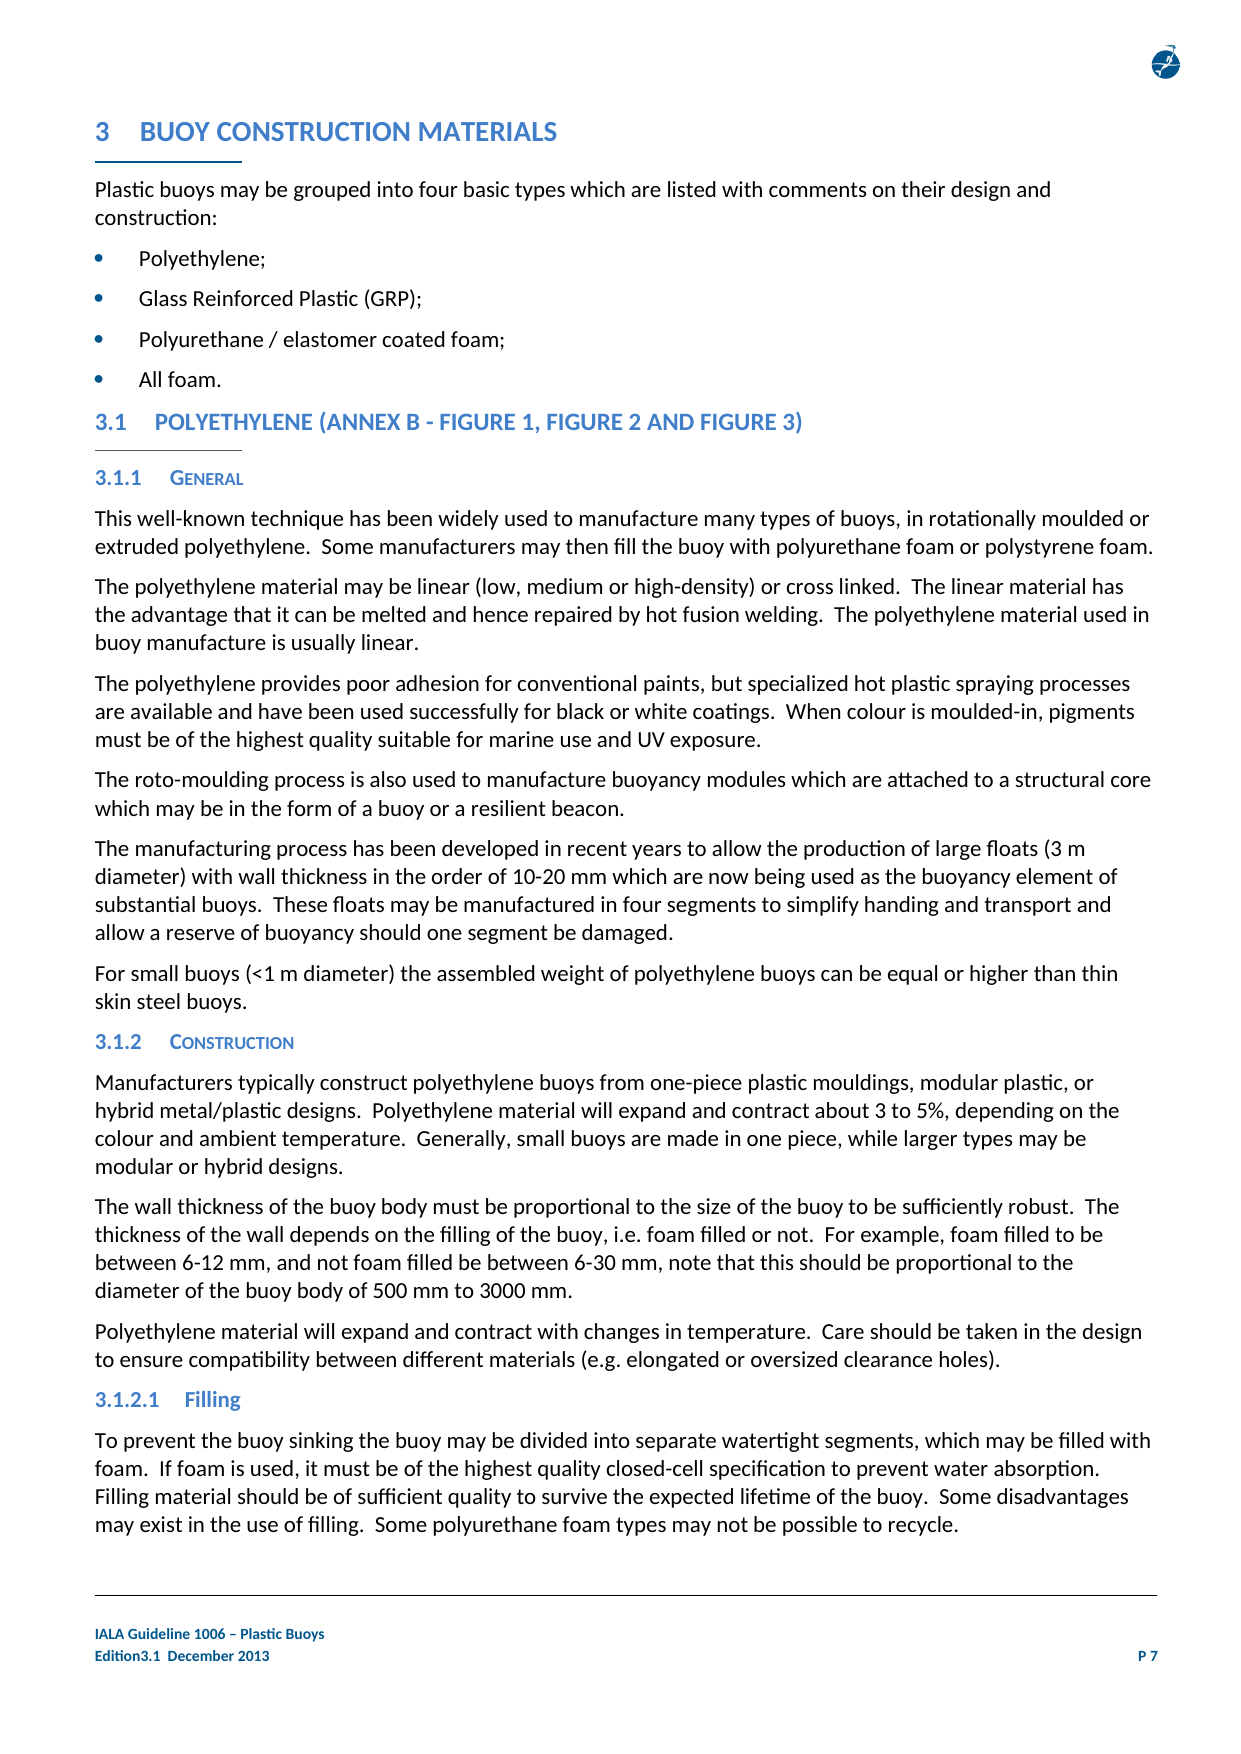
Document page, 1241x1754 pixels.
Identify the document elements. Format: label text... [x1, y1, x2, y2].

text The roto-moulding process is also used to manufacture buoyancy modules which are attached to a structural core which may be in the form of a buoy or a resilient beacon. [94, 766, 1157, 822]
text The polyethylene provides poor adhesion for conventional paints, but specialized hot plastic spraying processes are available and have been used successfully for black or white coatings. When colour is moulded-in, pigments must be of the highest quality suitable for marine use and UV exposure. [94, 669, 1157, 753]
subtitle BUOY CONSTRUCTION MATERIALS [94, 113, 1157, 149]
subtitle POLYETHYLENE (ANNEX B - Figure 1, Figure 2 and Figure 3) [94, 406, 1157, 436]
subtitle General [94, 463, 1157, 491]
text Polyurethane / elastomer coated foam; [94, 325, 1157, 353]
picture [1120, 0, 1239, 114]
text All foam. [94, 365, 1157, 393]
text Plastic buoys may be grouped into four basic types which are listed with comments on their design and construction: [94, 175, 1157, 231]
text This well-known technique has been widely used to manufacture many types of buoys, in rotationally moulded or extruded polyethylene. Some manufacturers may then fill the buoy with polyurethane foam or polystyrene foam. [94, 504, 1157, 560]
subtitle Filling [94, 1386, 1157, 1413]
text Glass Reinforced Plastic (GRP); [94, 284, 1157, 312]
text The polyethylene material may be linear (low, medium or high-density) or cross linked. The linear material has the advantage that it can be melted and hence repaired by hot fusion welding. The polyethylene material used in buoy manufacture is usually linear. [94, 572, 1157, 657]
text Polyethylene material will expand and contract with changes in temperature. Care should be taken in the design to ensure compatibility between different materials (e.g. elongated or oversized clearance holes). [94, 1317, 1157, 1373]
text To prevent the buoy sinking the buoy may be divided into separate watertight segments, which may be filled with foam. If foam is used, it must be of the highest quality closed-cell specification to prevent water absorption. Filling material should be of sufficient quality to survive the expected lifetime of the buoy. Some disadvantages may exist in the use of filling. Some polyurethane foam types may not be possible to recycle. [94, 1426, 1157, 1538]
text For small buoys (<1 m diameter) the assembled weight of polyethylene buoys can be equal or higher than thin skin steel buoys. [94, 959, 1157, 1015]
text The manufacturing process has been developed in recent years to allow the production of large floats (3 m diameter) with wall thickness in the order of 10-20 mm which are now being used as the buoyancy element of substantial buoys. These floats may be manufactured in four segments to simplify handing and transport and allow a reserve of buoyancy should one segment be damaged. [94, 834, 1157, 946]
text Polyethylene; [94, 244, 1157, 272]
subtitle Construction [94, 1027, 1157, 1055]
text The wall thickness of the buoy body must be proportional to the size of the buoy to be sufficiently robust. The thickness of the wall depends on the filling of the buoy, i.e. foam filled or not. For example, foam filled to be between 6-12 mm, and not foam filled be between 6-30 mm, note that this should be proportional to the diameter of the buoy body of 500 mm to 3000 mm. [94, 1192, 1157, 1304]
text Manufacturers typically construct polyethylene buoys from one-piece plastic mouldings, modular plastic, or hybrid metal/plastic designs. Polyethylene material will expand and contract about 3 to 5%, depending on the colour and ambient temperature. Generally, small buoys are made in one piece, while larger types may be modular or hybrid designs. [94, 1068, 1157, 1180]
